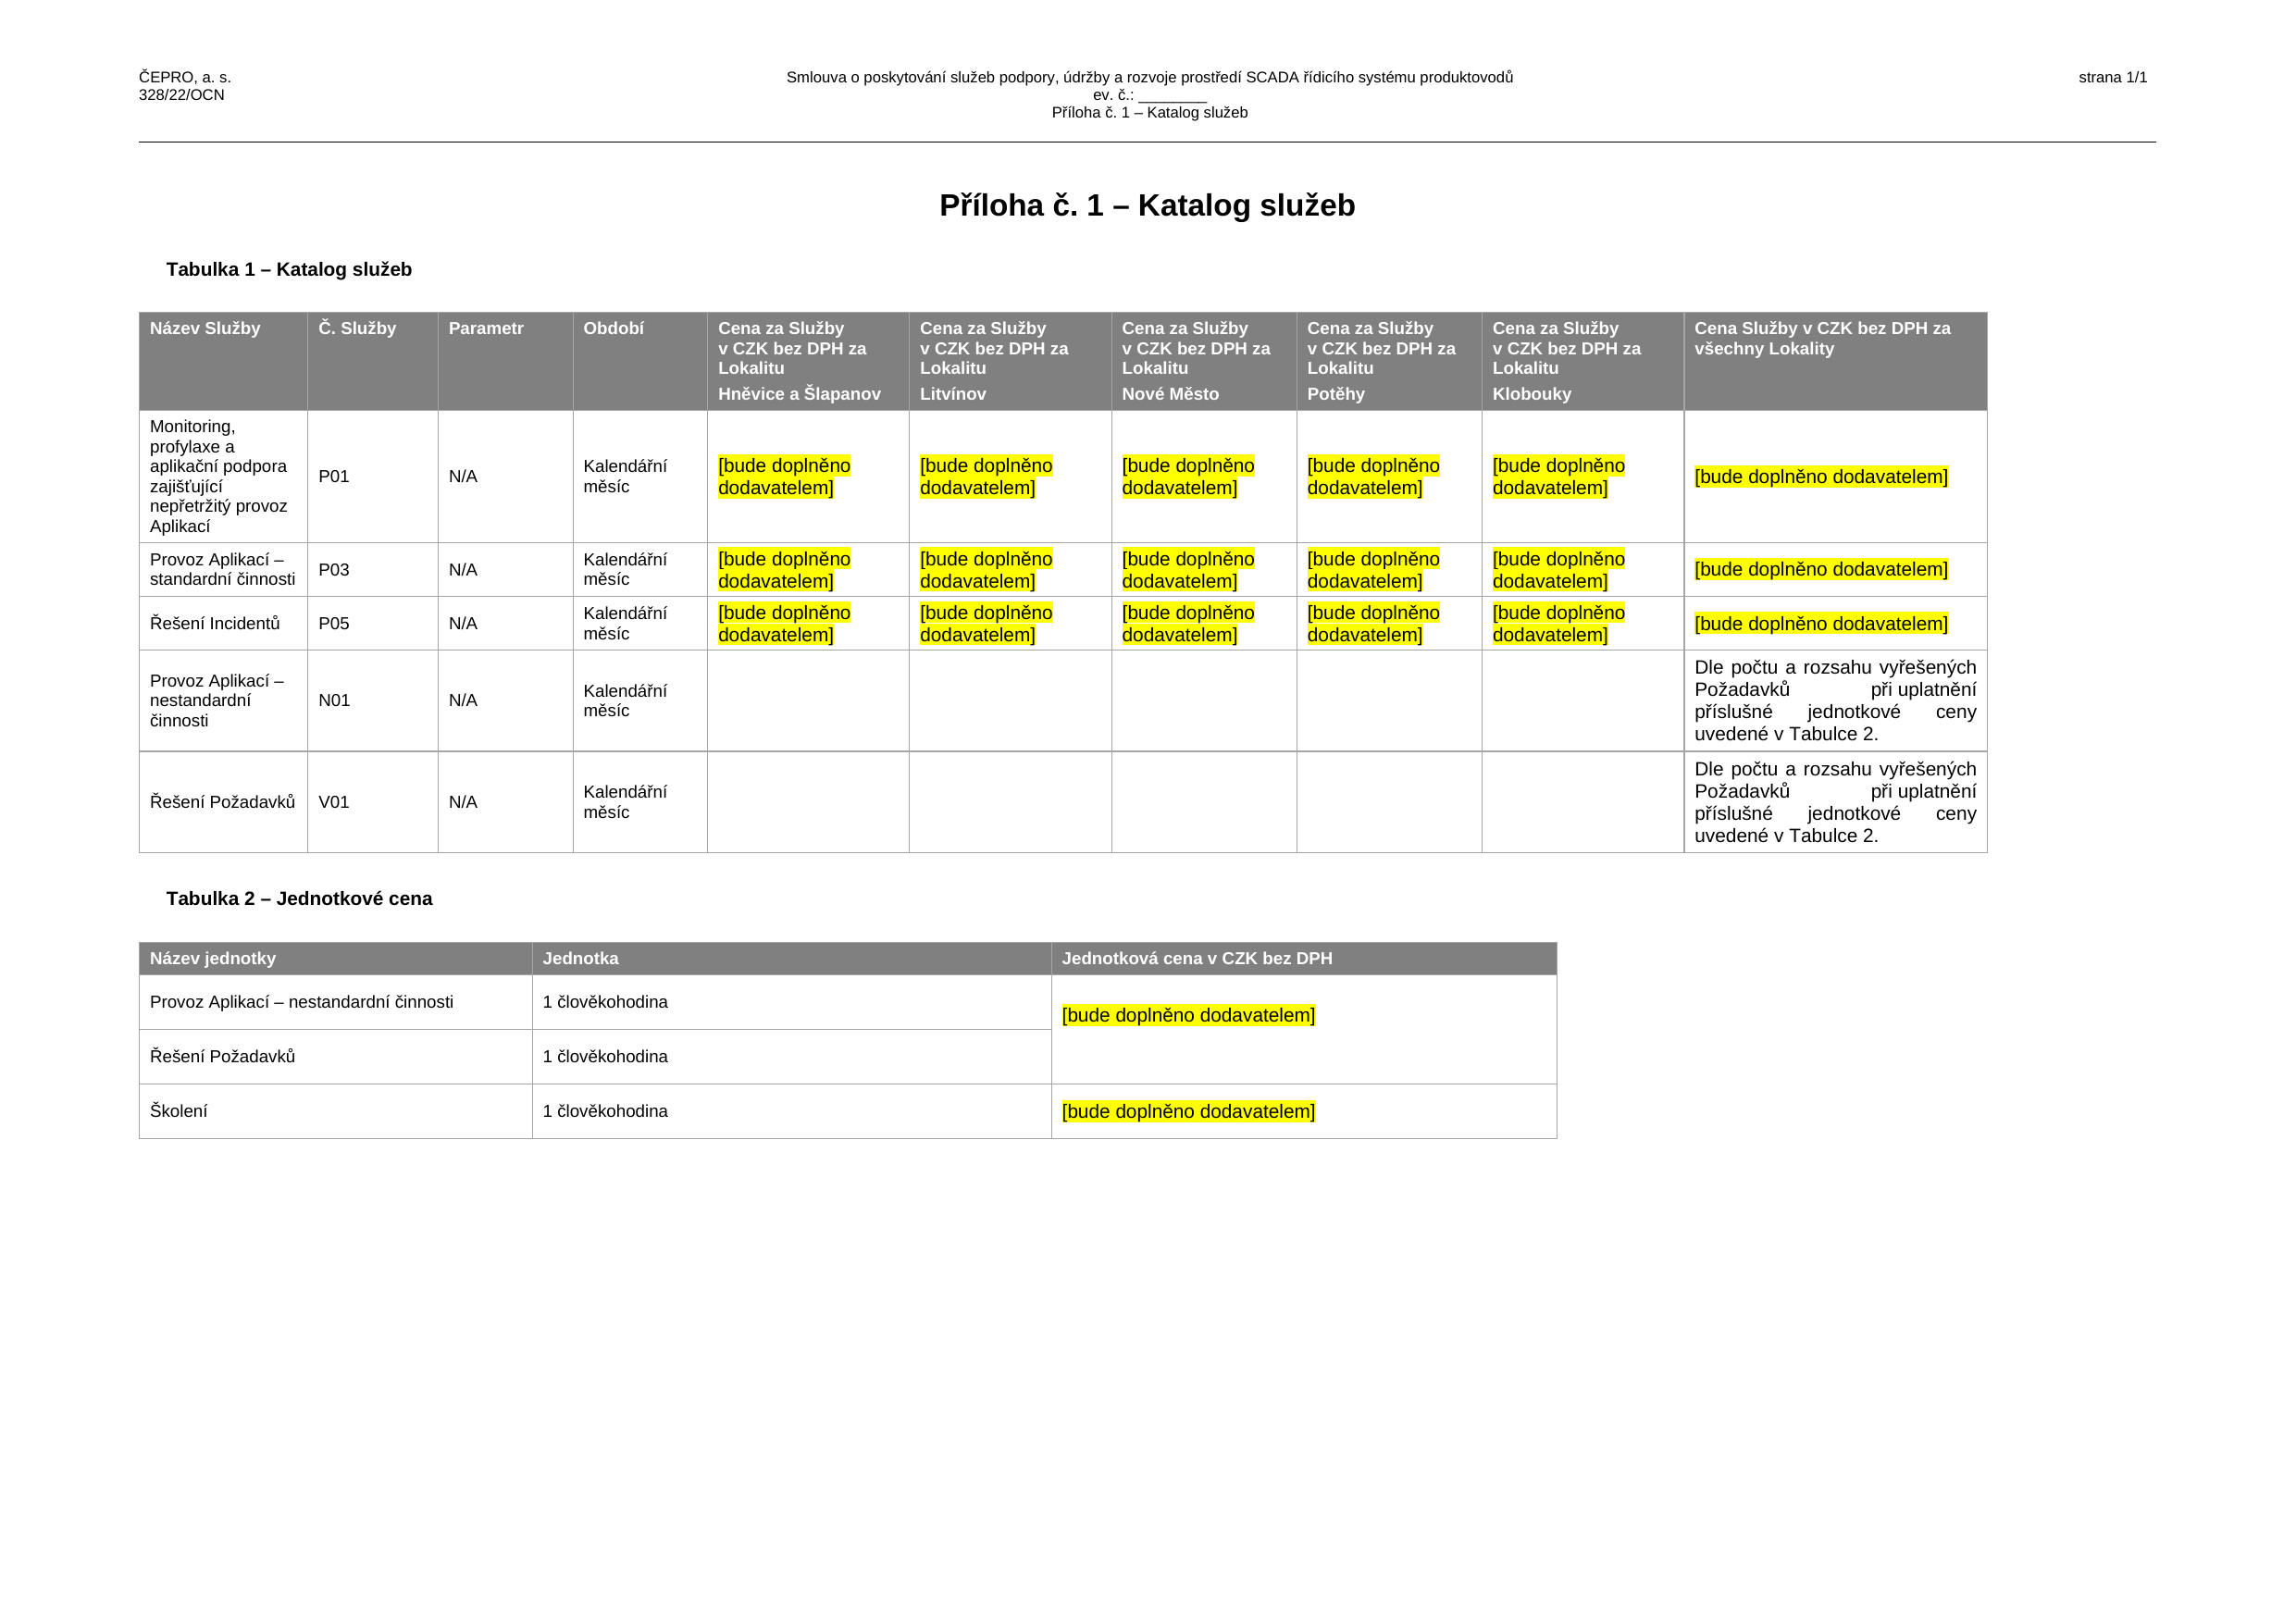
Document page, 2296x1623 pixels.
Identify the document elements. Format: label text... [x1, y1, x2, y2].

table_header Jednotková cena v CZK bez DPH [1052, 943, 1557, 974]
table_cell Provoz Aplikací – nestandardní činnosti [140, 975, 532, 1029]
table_cell Řešení Požadavků [140, 1030, 532, 1084]
subtitle Příloha č. 1 – Katalog služeb [139, 188, 2156, 223]
table_cell P03 [308, 543, 438, 596]
table_cell [910, 650, 1111, 750]
table_cell 1 člověkohodina [533, 1084, 1051, 1138]
table_cell [bude doplněno dodavatelem] [1052, 1084, 1557, 1138]
table_cell Školení [140, 1084, 532, 1138]
table_cell [1297, 650, 1482, 750]
table_header Cena za Služby v CZK bez DPH za Lokalitu Klobouky [1483, 313, 1683, 410]
table_cell [1483, 650, 1683, 750]
table_cell Provoz Aplikací – nestandardní činnosti [140, 650, 307, 750]
table_header Období [574, 313, 707, 410]
table_cell N/A [439, 543, 573, 596]
table_cell 1 člověkohodina [533, 1030, 1051, 1084]
table_cell [bude doplněno dodavatelem] [1685, 411, 1987, 542]
table_header Cena za Služby v CZK bez DPH za Lokalitu Hněvice a Šlapanov [708, 313, 909, 410]
table_header Název jednotky [140, 943, 532, 974]
table_cell [bude doplněno dodavatelem] [1685, 543, 1987, 596]
table_cell [bude doplněno dodavatelem] [910, 597, 1111, 650]
table_cell N01 [308, 650, 438, 750]
table_cell [1112, 650, 1297, 750]
table_cell P01 [308, 411, 438, 542]
table_cell N/A [439, 411, 573, 542]
table_cell [1112, 752, 1297, 852]
table_cell [bude doplněno dodavatelem] [1297, 411, 1482, 542]
table_cell [bude doplněno dodavatelem] [708, 597, 909, 650]
table_cell Řešení Incidentů [140, 597, 307, 650]
table_cell [bude doplněno dodavatelem] [1112, 411, 1297, 542]
table_cell Dle počtu a rozsahu vyřešených Požadavků při uplatnění příslušné jednotkové ceny uvedené v Tabulce 2. [1685, 650, 1987, 750]
table_cell [bude doplněno dodavatelem] [1297, 543, 1482, 596]
table_cell [bude doplněno dodavatelem] [1483, 543, 1683, 596]
subtitle Tabulka 1 – Katalog služeb [166, 257, 2156, 279]
table_header Č. Služby [308, 313, 438, 410]
table_cell [bude doplněno dodavatelem] [1112, 597, 1297, 650]
table_cell Kalendářní měsíc [574, 411, 707, 542]
table_cell Dle počtu a rozsahu vyřešených Požadavků při uplatnění příslušné jednotkové ceny uvedené v Tabulce 2. [1685, 752, 1987, 852]
table_cell [bude doplněno dodavatelem] [1483, 411, 1683, 542]
table_cell [708, 752, 909, 852]
table_header Parametr [439, 313, 573, 410]
table_header Cena Služby v CZK bez DPH za všechny Lokality [1685, 313, 1987, 410]
table_cell 1 člověkohodina [533, 975, 1051, 1029]
table_cell Kalendářní měsíc [574, 597, 707, 650]
table_cell [bude doplněno dodavatelem] [708, 411, 909, 542]
table_cell [bude doplněno dodavatelem] [1483, 597, 1683, 650]
table_cell N/A [439, 597, 573, 650]
table_cell N/A [439, 752, 573, 852]
table_header Jednotka [533, 943, 1051, 974]
table_cell Kalendářní měsíc [574, 752, 707, 852]
table_header Cena za Služby v CZK bez DPH za Lokalitu Litvínov [910, 313, 1111, 410]
table_cell [bude doplněno dodavatelem] [1052, 975, 1557, 1084]
table_cell [1297, 752, 1482, 852]
table_cell P05 [308, 597, 438, 650]
table_cell Provoz Aplikací – standardní činnosti [140, 543, 307, 596]
table_cell [bude doplněno dodavatelem] [910, 411, 1111, 542]
table_cell N/A [439, 650, 573, 750]
table_header Cena za Služby v CZK bez DPH za Lokalitu Potěhy [1297, 313, 1482, 410]
subtitle Tabulka 2 – Jednotkové cena [166, 887, 2156, 910]
table_cell [bude doplněno dodavatelem] [708, 543, 909, 596]
table_cell V01 [308, 752, 438, 852]
table_cell Kalendářní měsíc [574, 650, 707, 750]
table_cell [bude doplněno dodavatelem] [1112, 543, 1297, 596]
table_cell Monitoring, profylaxe a aplikační podpora zajišťující nepřetržitý provoz Aplikací [140, 411, 307, 542]
table_cell [bude doplněno dodavatelem] [910, 543, 1111, 596]
table_cell [1483, 752, 1683, 852]
table_cell [bude doplněno dodavatelem] [1685, 597, 1987, 650]
table_cell [708, 650, 909, 750]
table_cell [bude doplněno dodavatelem] [1297, 597, 1482, 650]
table_cell [910, 752, 1111, 852]
table_cell Řešení Požadavků [140, 752, 307, 852]
table_header Název Služby [140, 313, 307, 410]
table_header Cena za Služby v CZK bez DPH za Lokalitu Nové Město [1112, 313, 1297, 410]
table_cell Kalendářní měsíc [574, 543, 707, 596]
